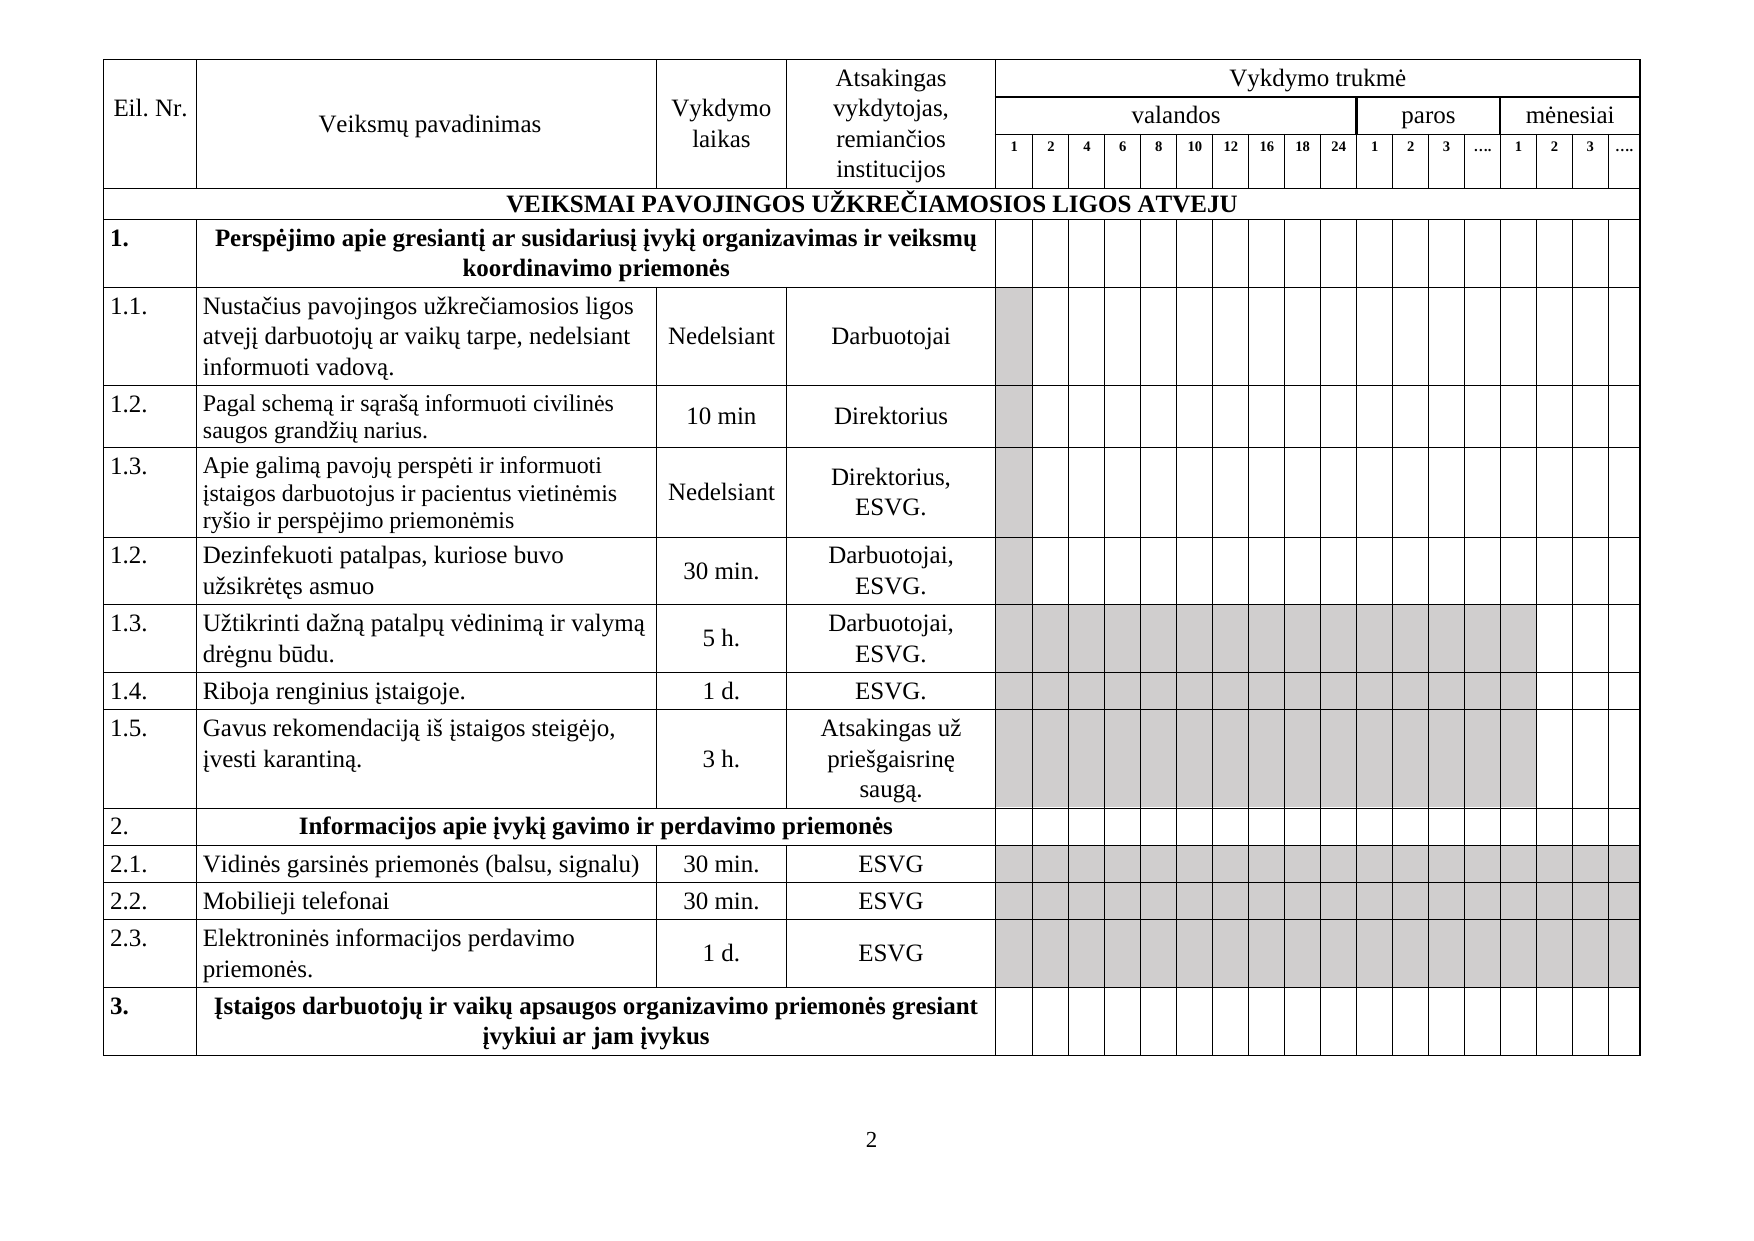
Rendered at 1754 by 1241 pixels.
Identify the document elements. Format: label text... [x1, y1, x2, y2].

table_cell [996, 605, 1032, 672]
table_cell [1573, 846, 1608, 882]
table_header Vykdymo laikas [657, 60, 786, 188]
table_header Veiksmų pavadinimas [197, 60, 656, 188]
table_cell 1 [1357, 135, 1392, 188]
table_cell [1609, 673, 1639, 709]
table_cell Dezinfekuoti patalpas, kuriose buvo užsikrėtęs asmuo [197, 538, 656, 604]
table_cell [1249, 809, 1284, 845]
table_cell [1465, 883, 1500, 919]
table_cell [1393, 809, 1428, 845]
table_cell [1609, 988, 1639, 1055]
table_cell 30 min. [657, 538, 786, 604]
table_cell [1357, 448, 1392, 537]
table_cell [1105, 920, 1140, 987]
table_cell 10 min [657, 386, 786, 447]
table_cell 1 [996, 135, 1032, 188]
table_cell [1033, 386, 1068, 447]
table_cell [996, 673, 1032, 709]
table_cell Darbuotojai, ESVG. [787, 605, 995, 672]
table_cell [1609, 288, 1639, 385]
table_cell 1 d. [657, 673, 786, 709]
table_cell [1609, 220, 1639, 287]
table_cell [1033, 988, 1068, 1055]
table_cell [1213, 386, 1248, 447]
table_cell [1393, 673, 1428, 709]
table_cell [1249, 288, 1284, 385]
table_cell [1393, 288, 1428, 385]
table_cell [1069, 710, 1104, 807]
table_cell [1249, 920, 1284, 987]
table_cell 2 [1393, 135, 1428, 188]
table_cell Pagal schemą ir sąrašą informuoti civilinės saugos grandžių narius. [197, 386, 656, 447]
table_cell [1357, 988, 1392, 1055]
table_cell [1177, 288, 1212, 385]
table_cell [1177, 920, 1212, 987]
table_cell [1429, 846, 1464, 882]
table_cell [1213, 673, 1248, 709]
table_cell [1321, 809, 1356, 845]
table_cell [1285, 448, 1320, 537]
table_cell [1537, 673, 1572, 709]
table_cell [1105, 220, 1140, 287]
table_cell 3 h. [657, 710, 786, 807]
table_cell [1465, 288, 1500, 385]
table_cell [1609, 605, 1639, 672]
table_cell [1069, 605, 1104, 672]
table_cell [1069, 988, 1104, 1055]
table_cell [1609, 846, 1639, 882]
table_cell [1573, 988, 1608, 1055]
table_cell 18 [1285, 135, 1320, 188]
table_cell [1393, 846, 1428, 882]
table_cell 30 min. [657, 846, 786, 882]
table_cell [1177, 846, 1212, 882]
table_cell [1069, 386, 1104, 447]
table_cell [1141, 288, 1176, 385]
table_cell [1429, 710, 1464, 807]
table_cell [1429, 538, 1464, 604]
table_cell 1. [104, 220, 196, 287]
table_cell [1321, 673, 1356, 709]
table_cell [1285, 883, 1320, 919]
table_cell [1069, 448, 1104, 537]
table_cell [1537, 920, 1572, 987]
table_cell [1393, 220, 1428, 287]
table_cell [1321, 710, 1356, 807]
table_cell [1285, 809, 1320, 845]
table_cell [1573, 883, 1608, 919]
table_cell [1213, 920, 1248, 987]
table_cell [1393, 605, 1428, 672]
table_cell [1285, 288, 1320, 385]
table_cell 1.3. [104, 605, 196, 672]
table_cell 2.3. [104, 920, 196, 987]
table_cell 6 [1105, 135, 1140, 188]
table_cell [1069, 883, 1104, 919]
table_cell [1177, 386, 1212, 447]
table_cell [996, 809, 1032, 845]
table_cell [1501, 386, 1536, 447]
table_cell [1213, 809, 1248, 845]
table_cell [1141, 988, 1176, 1055]
table_cell [1141, 883, 1176, 919]
table_cell [1429, 288, 1464, 385]
table_cell [1285, 220, 1320, 287]
table_cell [1249, 988, 1284, 1055]
table_cell [1033, 809, 1068, 845]
table_cell [1501, 846, 1536, 882]
table_cell 1 d. [657, 920, 786, 987]
table_cell [1393, 988, 1428, 1055]
table_cell [1177, 710, 1212, 807]
table_cell [1321, 920, 1356, 987]
table_cell [1501, 710, 1536, 807]
table_cell [1429, 883, 1464, 919]
table_cell [1465, 920, 1500, 987]
table_cell mėnesiai [1501, 98, 1639, 134]
table_cell [1033, 846, 1068, 882]
table_cell [1213, 988, 1248, 1055]
table_cell [1069, 846, 1104, 882]
table_cell [1177, 883, 1212, 919]
table_header Eil. Nr. [104, 60, 196, 188]
table_cell [1609, 448, 1639, 537]
table_cell [996, 538, 1032, 604]
table_cell [1393, 448, 1428, 537]
table_cell Direktorius [787, 386, 995, 447]
table_cell [1609, 809, 1639, 845]
table_cell [1429, 605, 1464, 672]
table_cell [1465, 988, 1500, 1055]
table_cell [1033, 288, 1068, 385]
table_cell [1465, 846, 1500, 882]
table_cell [1141, 809, 1176, 845]
table_cell [1105, 386, 1140, 447]
table_cell [1573, 386, 1608, 447]
table_cell Darbuotojai, ESVG. [787, 538, 995, 604]
table_cell [1141, 386, 1176, 447]
table_cell [1573, 920, 1608, 987]
table_cell [1501, 605, 1536, 672]
table_cell 16 [1249, 135, 1284, 188]
table_cell valandos [996, 98, 1355, 134]
table_cell [1033, 448, 1068, 537]
table_cell 8 [1141, 135, 1176, 188]
table_cell 1 [1501, 135, 1536, 188]
table_cell Nustačius pavojingos užkrečiamosios ligos atvejį darbuotojų ar vaikų tarpe, nedelsiant informuoti vadovą. [197, 288, 656, 385]
table_cell [1501, 220, 1536, 287]
table_cell [1321, 605, 1356, 672]
table_cell …. [1465, 135, 1500, 188]
table_cell [1105, 846, 1140, 882]
table_cell [1393, 538, 1428, 604]
table_cell [1609, 538, 1639, 604]
table_cell 2 [1537, 135, 1572, 188]
table_cell [996, 846, 1032, 882]
table_cell VEIKSMAI PAVOJINGOS UŽKREČIAMOSIOS LIGOS ATVEJU [104, 189, 1639, 219]
table_cell [1357, 386, 1392, 447]
table_cell [1537, 386, 1572, 447]
table_cell [1537, 288, 1572, 385]
table_cell [1321, 220, 1356, 287]
table_cell [1465, 220, 1500, 287]
table_cell Įstaigos darbuotojų ir vaikų apsaugos organizavimo priemonės gresiant įvykiui ar jam įvykus [197, 988, 995, 1055]
table_cell [1285, 673, 1320, 709]
table_cell Gavus rekomendaciją iš įstaigos steigėjo, įvesti karantiną. [197, 710, 656, 807]
table_cell [1537, 220, 1572, 287]
table_cell [1465, 673, 1500, 709]
table_cell 24 [1321, 135, 1356, 188]
table_cell [1213, 448, 1248, 537]
table_cell 4 [1069, 135, 1104, 188]
table_cell [1141, 673, 1176, 709]
table_cell [1033, 538, 1068, 604]
table_cell [1213, 710, 1248, 807]
table_cell [1285, 920, 1320, 987]
table_cell Vidinės garsinės priemonės (balsu, signalu) [197, 846, 656, 882]
table_cell [1105, 448, 1140, 537]
table_cell [1501, 809, 1536, 845]
table_cell [1537, 809, 1572, 845]
table_cell [1429, 809, 1464, 845]
table_cell [1357, 605, 1392, 672]
table_cell [1465, 538, 1500, 604]
table_cell [996, 710, 1032, 807]
table_cell [1249, 605, 1284, 672]
table_cell [1285, 710, 1320, 807]
table_cell [1105, 710, 1140, 807]
table_cell [1285, 386, 1320, 447]
table_cell 1.1. [104, 288, 196, 385]
table_cell [1321, 538, 1356, 604]
table_cell [1249, 220, 1284, 287]
table_cell [1033, 883, 1068, 919]
table_cell Apie galimą pavojų perspėti ir informuoti įstaigos darbuotojus ir pacientus vietinėmis ryšio ir perspėjimo priemonėmis [197, 448, 656, 537]
table_cell [1213, 288, 1248, 385]
table_cell [1537, 448, 1572, 537]
table_cell [1501, 673, 1536, 709]
table_cell 10 [1177, 135, 1212, 188]
table_cell 5 h. [657, 605, 786, 672]
table_cell [1393, 386, 1428, 447]
table_cell [1249, 846, 1284, 882]
table_cell [1357, 538, 1392, 604]
table_cell [1213, 538, 1248, 604]
table_cell [1105, 605, 1140, 672]
table_cell 2. [104, 809, 196, 845]
table_cell [1609, 920, 1639, 987]
table_cell Riboja renginius įstaigoje. [197, 673, 656, 709]
table_cell [1285, 846, 1320, 882]
table_header Vykdymo trukmė [996, 60, 1639, 96]
table_cell ESVG [787, 846, 995, 882]
table_cell [1105, 809, 1140, 845]
table_cell [1141, 538, 1176, 604]
table_cell paros [1358, 98, 1499, 134]
table_cell [1609, 386, 1639, 447]
table_cell Informacijos apie įvykį gavimo ir perdavimo priemonės [197, 809, 995, 845]
table_cell [1249, 883, 1284, 919]
table_cell [1429, 386, 1464, 447]
table_cell [1141, 448, 1176, 537]
table_cell [1573, 673, 1608, 709]
table_cell [1177, 448, 1212, 537]
table_cell 1.3. [104, 448, 196, 537]
table_cell Nedelsiant [657, 448, 786, 537]
table_cell 3. [104, 988, 196, 1055]
table_cell [1609, 883, 1639, 919]
table_cell 1.5. [104, 710, 196, 807]
table_cell [1501, 920, 1536, 987]
table_cell 2 [1033, 135, 1068, 188]
table_cell [996, 883, 1032, 919]
table_cell [1177, 809, 1212, 845]
table_cell [1069, 809, 1104, 845]
table_cell [1537, 538, 1572, 604]
table_cell 2.2. [104, 883, 196, 919]
table_cell [996, 288, 1032, 385]
table_cell [996, 220, 1032, 287]
table_cell ESVG [787, 920, 995, 987]
table_cell Užtikrinti dažną patalpų vėdinimą ir valymą drėgnu būdu. [197, 605, 656, 672]
table_cell [1033, 673, 1068, 709]
table_cell [1357, 288, 1392, 385]
table_cell [1141, 920, 1176, 987]
table_cell Darbuotojai [787, 288, 995, 385]
table_cell [1213, 883, 1248, 919]
table_cell [1105, 673, 1140, 709]
table_cell [1033, 920, 1068, 987]
table_cell [996, 988, 1032, 1055]
table_cell 2.1. [104, 846, 196, 882]
table_cell [1357, 220, 1392, 287]
table_cell [1249, 448, 1284, 537]
table_cell [1357, 710, 1392, 807]
table_cell 1.2. [104, 386, 196, 447]
table_cell [1249, 386, 1284, 447]
table_cell [1465, 809, 1500, 845]
table_cell [1429, 220, 1464, 287]
table_cell [1537, 710, 1572, 807]
table_cell [1573, 710, 1608, 807]
table_cell [1393, 920, 1428, 987]
table_cell Mobilieji telefonai [197, 883, 656, 919]
table_cell [1249, 710, 1284, 807]
table_cell 12 [1213, 135, 1248, 188]
table_cell [1429, 448, 1464, 537]
table_cell Atsakingas už priešgaisrinę saugą. [787, 710, 995, 807]
table_cell …. [1609, 135, 1639, 188]
table_cell [1465, 386, 1500, 447]
table_cell [1069, 673, 1104, 709]
table_cell Direktorius, ESVG. [787, 448, 995, 537]
table_cell [1069, 538, 1104, 604]
table_cell [1033, 605, 1068, 672]
table_cell [1501, 288, 1536, 385]
table_cell [1105, 288, 1140, 385]
table_cell [1537, 846, 1572, 882]
table_cell 1.4. [104, 673, 196, 709]
table_cell [1465, 710, 1500, 807]
table_cell [1177, 538, 1212, 604]
table_cell [1249, 673, 1284, 709]
table_cell [1501, 988, 1536, 1055]
table_cell [1177, 673, 1212, 709]
table_cell [996, 386, 1032, 447]
table_cell [1249, 538, 1284, 604]
table_cell [1141, 846, 1176, 882]
table_cell [1321, 386, 1356, 447]
table_cell [1537, 605, 1572, 672]
table_cell [1141, 710, 1176, 807]
table_cell Perspėjimo apie gresiantį ar susidariusį įvykį organizavimas ir veiksmų koordinavimo priemonės [197, 220, 995, 287]
table_cell [1609, 710, 1639, 807]
table_cell [1501, 883, 1536, 919]
table_cell [1177, 220, 1212, 287]
table_cell [1321, 988, 1356, 1055]
table_cell [1429, 673, 1464, 709]
table_cell [1537, 883, 1572, 919]
table_cell [1069, 220, 1104, 287]
table_cell [1429, 988, 1464, 1055]
table_cell [1393, 883, 1428, 919]
table_cell [1573, 809, 1608, 845]
table_header Atsakingas vykdytojas, remiančios institucijos [787, 60, 995, 188]
table_cell [1465, 448, 1500, 537]
table_cell Nedelsiant [657, 288, 786, 385]
table_cell [1537, 988, 1572, 1055]
table_cell [1285, 988, 1320, 1055]
table_cell [1573, 538, 1608, 604]
table_cell [1321, 448, 1356, 537]
table_cell [1177, 988, 1212, 1055]
table_cell 3 [1573, 135, 1608, 188]
table_cell [1321, 288, 1356, 385]
table_cell [1069, 920, 1104, 987]
table_cell [1393, 710, 1428, 807]
table_cell [1357, 920, 1392, 987]
table_cell ESVG [787, 883, 995, 919]
table_cell [1573, 448, 1608, 537]
table_cell [1285, 605, 1320, 672]
table_cell [1177, 605, 1212, 672]
table_cell [1105, 988, 1140, 1055]
table_cell [996, 448, 1032, 537]
table_cell [1357, 883, 1392, 919]
table_cell 30 min. [657, 883, 786, 919]
table_cell [1105, 538, 1140, 604]
table_cell [1357, 846, 1392, 882]
table_cell [1033, 220, 1068, 287]
table_cell [1321, 846, 1356, 882]
table_cell [1501, 538, 1536, 604]
table_cell ESVG. [787, 673, 995, 709]
table_cell [1573, 288, 1608, 385]
table_cell [1285, 538, 1320, 604]
table_cell [1501, 448, 1536, 537]
table_cell [996, 920, 1032, 987]
table_cell Elektroninės informacijos perdavimo priemonės. [197, 920, 656, 987]
table_cell 3 [1429, 135, 1464, 188]
table_cell [1141, 220, 1176, 287]
table_cell [1357, 673, 1392, 709]
table_cell [1357, 809, 1392, 845]
table_cell [1069, 288, 1104, 385]
table_cell [1033, 710, 1068, 807]
table_cell [1573, 605, 1608, 672]
table_cell [1573, 220, 1608, 287]
table_cell [1213, 605, 1248, 672]
table_cell [1429, 920, 1464, 987]
table_cell [1105, 883, 1140, 919]
table_cell 1.2. [104, 538, 196, 604]
table_cell [1321, 883, 1356, 919]
table_cell [1465, 605, 1500, 672]
table_cell [1213, 220, 1248, 287]
table_cell [1213, 846, 1248, 882]
table_cell [1141, 605, 1176, 672]
